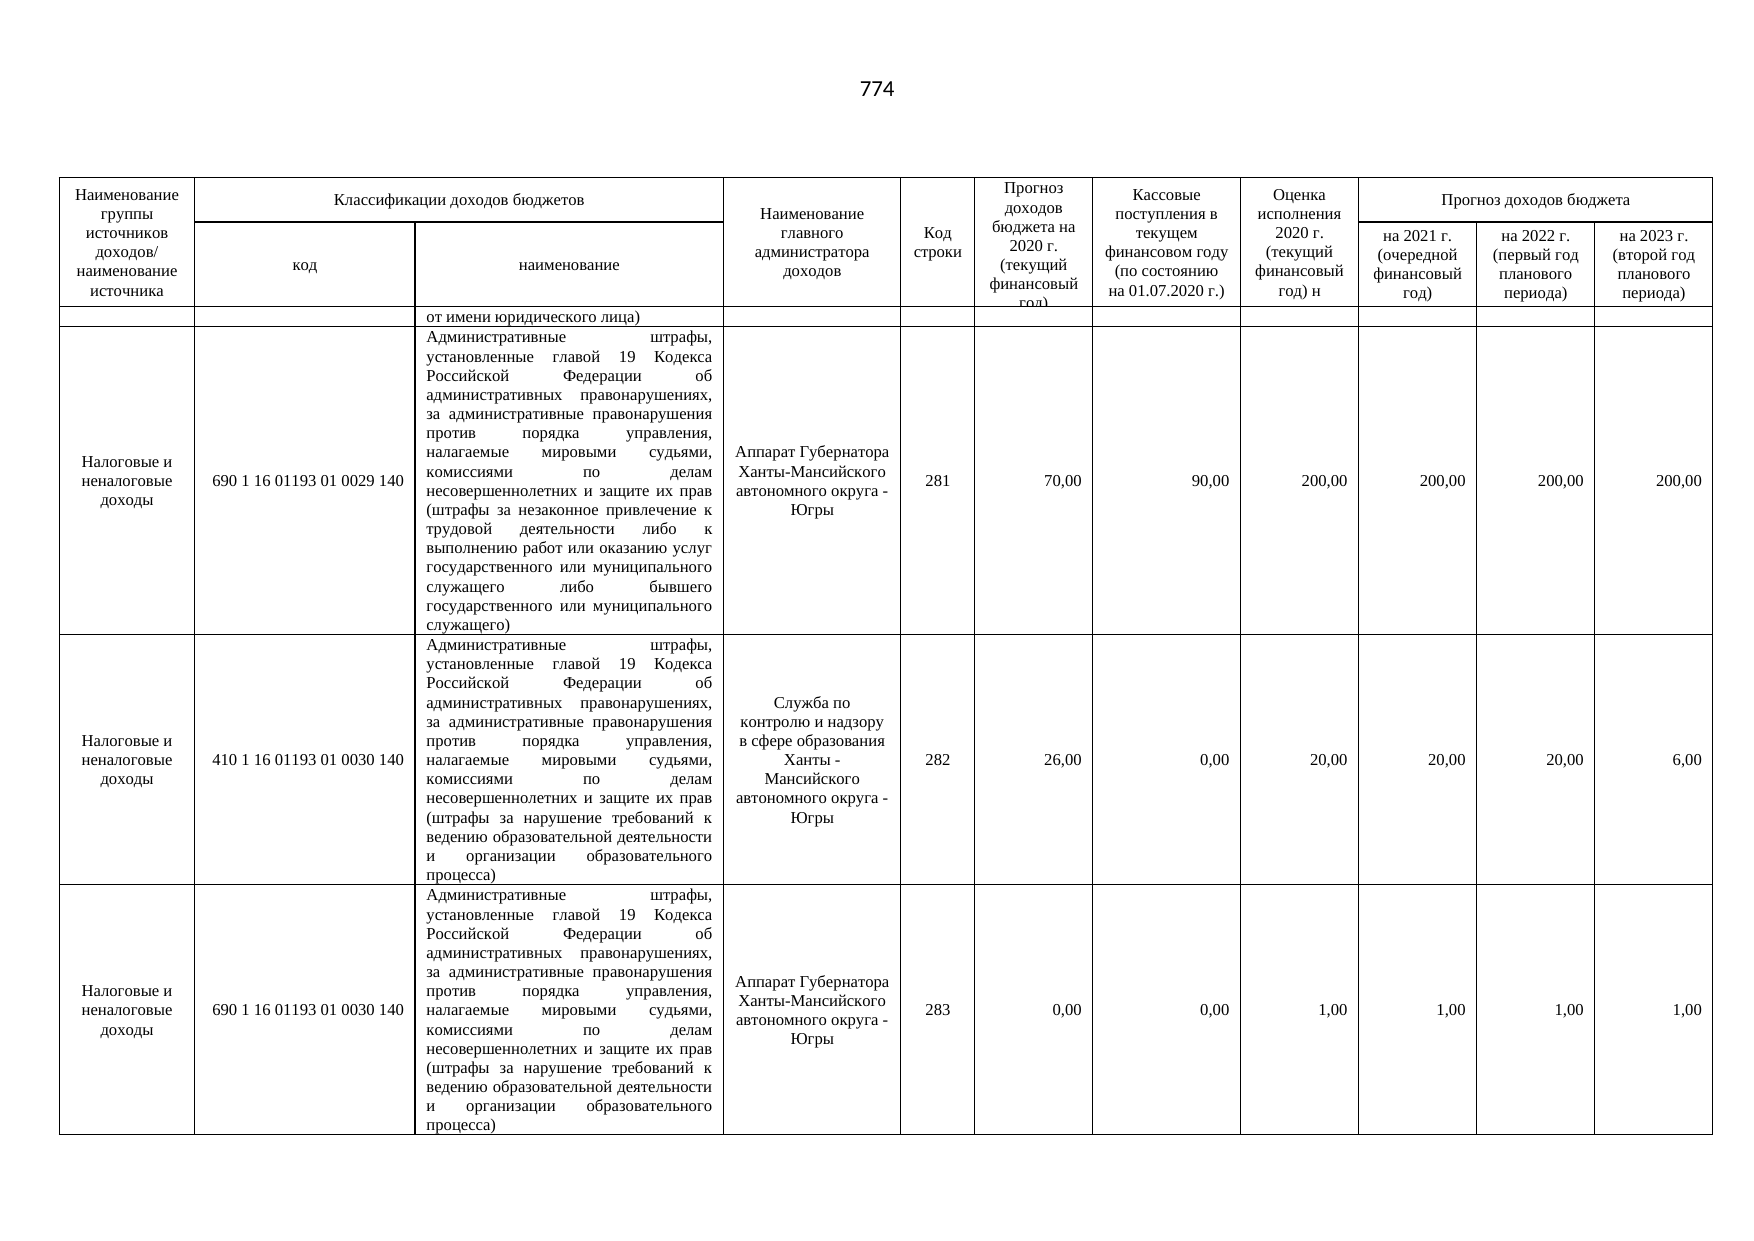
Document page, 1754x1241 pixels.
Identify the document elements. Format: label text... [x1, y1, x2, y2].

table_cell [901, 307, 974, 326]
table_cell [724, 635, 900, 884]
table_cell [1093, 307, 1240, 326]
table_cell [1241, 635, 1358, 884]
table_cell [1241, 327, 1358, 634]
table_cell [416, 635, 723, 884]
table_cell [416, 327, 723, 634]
table_header Классификации доходов бюджетов [195, 178, 723, 221]
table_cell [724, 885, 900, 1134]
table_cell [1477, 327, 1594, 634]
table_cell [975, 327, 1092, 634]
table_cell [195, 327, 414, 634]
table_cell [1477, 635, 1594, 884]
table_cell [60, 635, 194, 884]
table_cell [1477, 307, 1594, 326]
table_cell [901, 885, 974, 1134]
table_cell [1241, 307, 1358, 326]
table_header Наименование группы источников доходов/ наименование источника [60, 178, 194, 306]
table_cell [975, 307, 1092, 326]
table_header Наименование главного администратора доходов [724, 178, 900, 306]
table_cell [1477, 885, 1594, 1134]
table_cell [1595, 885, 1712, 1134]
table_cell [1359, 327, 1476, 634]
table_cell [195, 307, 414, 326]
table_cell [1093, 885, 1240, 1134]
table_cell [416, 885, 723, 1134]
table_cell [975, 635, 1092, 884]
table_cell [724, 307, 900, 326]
table_header Оценка исполнения 2020 г. (текущий финансовый год) н [1241, 178, 1358, 306]
table_cell на 2021 г. (очередной финансовый год) [1359, 223, 1476, 306]
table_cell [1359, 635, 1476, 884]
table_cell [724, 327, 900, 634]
table_cell на 2023 г. (второй год планового периода) [1595, 223, 1712, 306]
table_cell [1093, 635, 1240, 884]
table_header Прогноз доходов бюджета на 2020 г. (текущий финансовый год) [975, 178, 1092, 306]
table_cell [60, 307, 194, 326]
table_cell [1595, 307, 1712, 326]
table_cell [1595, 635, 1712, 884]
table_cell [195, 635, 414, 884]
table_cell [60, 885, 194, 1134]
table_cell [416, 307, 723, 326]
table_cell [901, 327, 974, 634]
table_cell на 2022 г. (первый год планового периода) [1477, 223, 1594, 306]
table_cell код [195, 223, 414, 306]
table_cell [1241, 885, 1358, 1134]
table_cell наименование [416, 223, 723, 306]
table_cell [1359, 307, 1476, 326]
table_header Прогноз доходов бюджета [1359, 178, 1712, 221]
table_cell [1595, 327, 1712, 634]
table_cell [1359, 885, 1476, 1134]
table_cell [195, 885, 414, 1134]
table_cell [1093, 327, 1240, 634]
table_header Кассовые поступления в текущем финансовом году (по состоянию на 01.07.2020 г.) [1093, 178, 1240, 306]
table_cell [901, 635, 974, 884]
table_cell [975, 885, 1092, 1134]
table_header Код строки [901, 178, 974, 306]
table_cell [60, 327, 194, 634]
